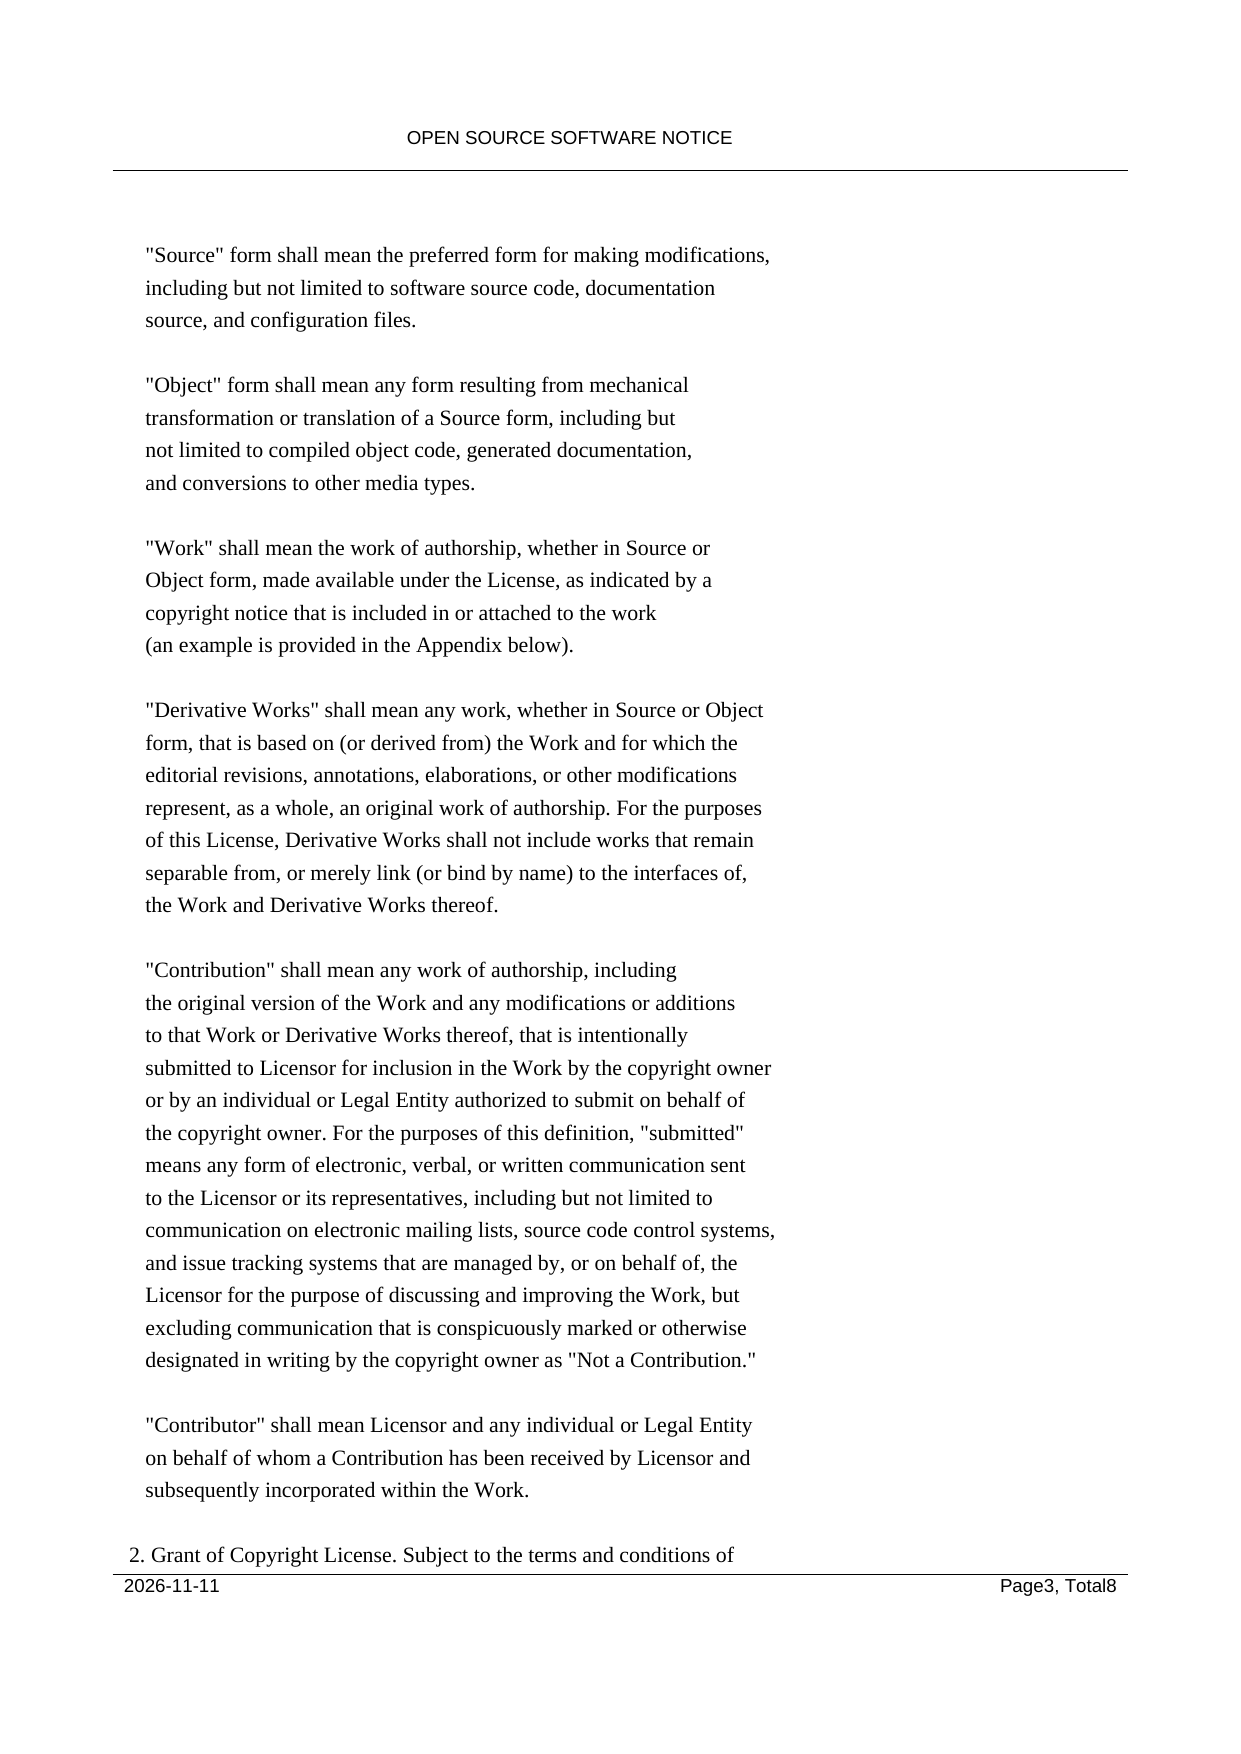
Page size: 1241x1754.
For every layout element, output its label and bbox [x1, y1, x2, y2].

text [112, 206, 1128, 1571]
